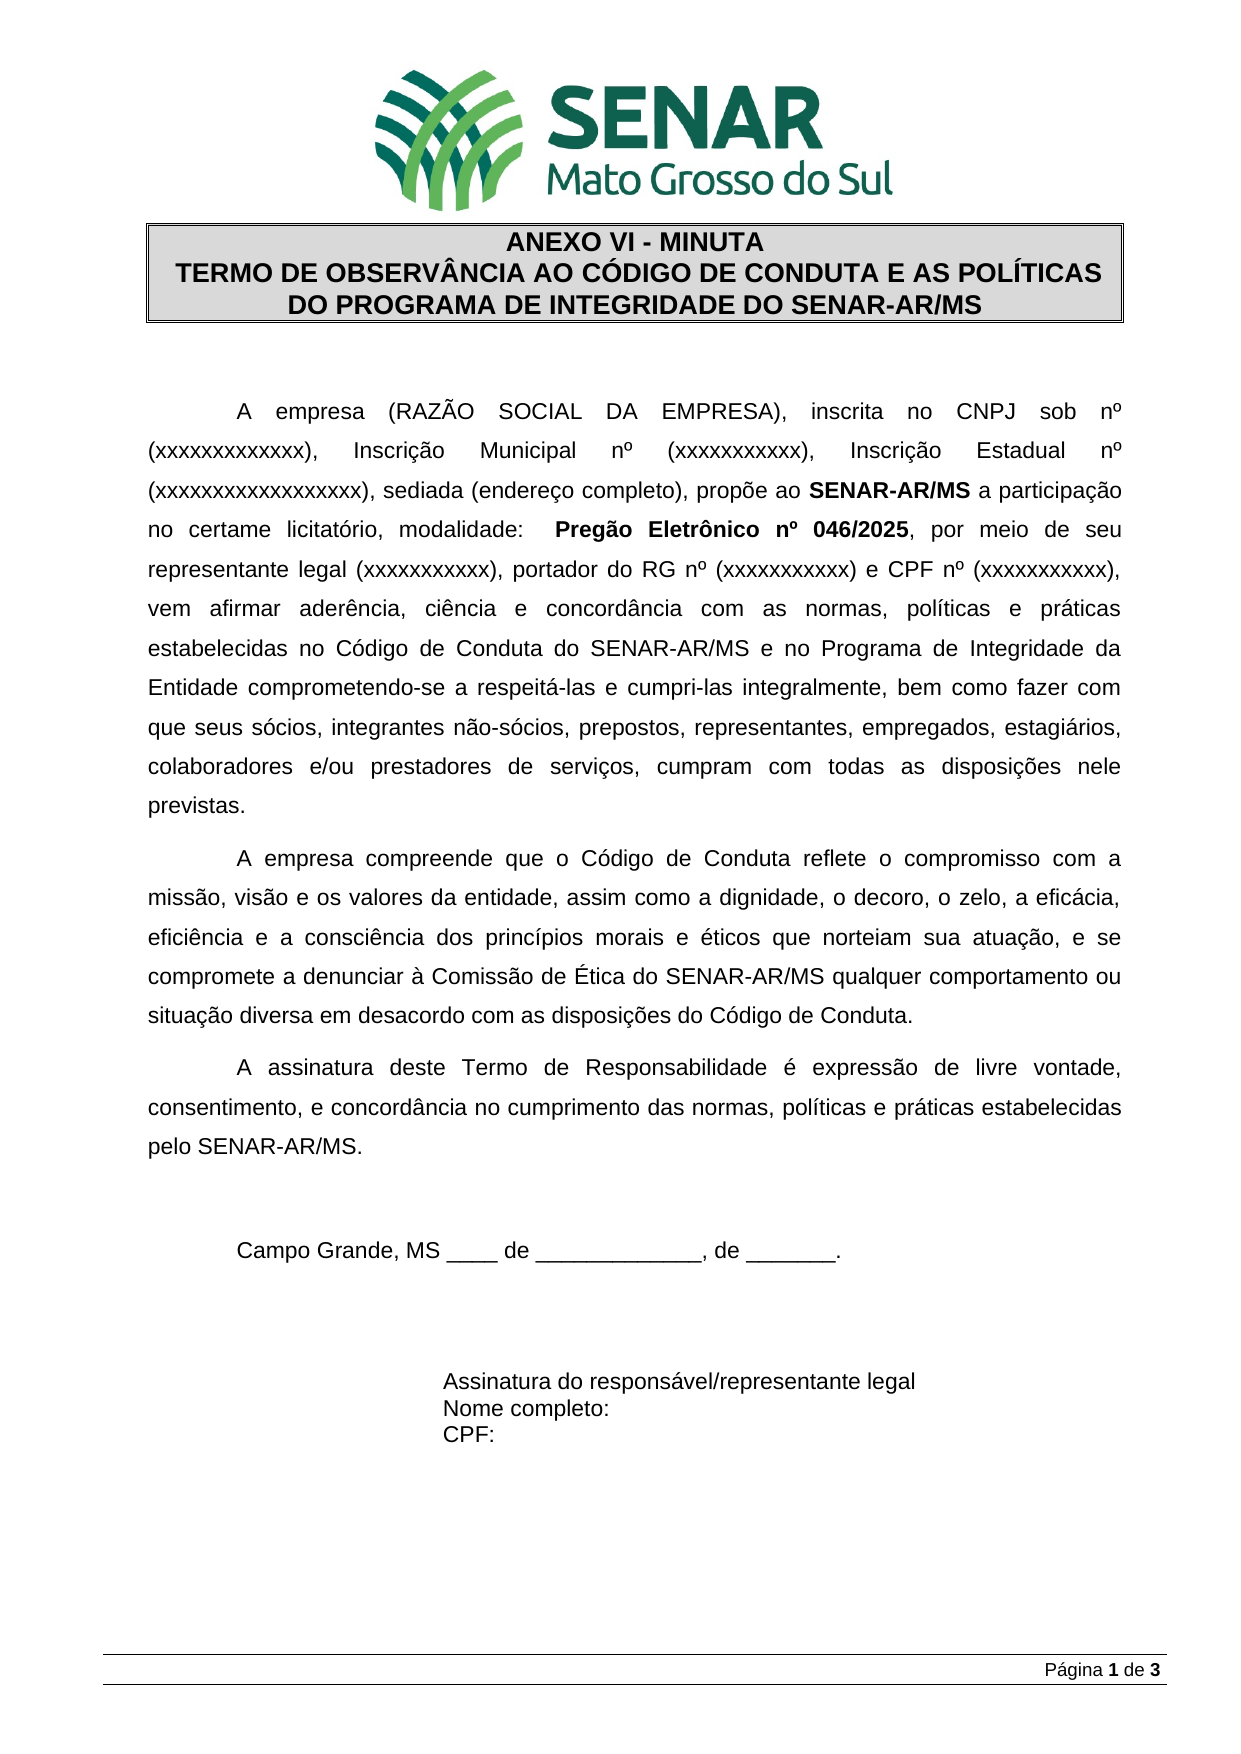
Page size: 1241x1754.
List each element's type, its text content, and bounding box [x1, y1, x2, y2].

text CPF: [354, 1421, 1122, 1447]
text A empresa compreende que o Código de Conduta reflete o compromisso com a missão, visão e os valores da entidade, assim como a dignidade, o decoro, o zelo, a eficácia, eficiência e a consciência dos princípios morais e éticos que norteiam sua atuação, e se compromete a denunciar à Comissão de Ética do SENAR-AR/MS qualquer comportamento ou situação diversa em desacordo com as disposições do Código de Conduta. [148, 844, 1122, 1029]
text Assinatura do responsável/representante legal [148, 1368, 1122, 1395]
text A assinatura deste Termo de Responsabilidade é expressão de livre vontade, consentimento, e concordância no cumprimento das normas, políticas e práticas estabelecidas pelo SENAR-AR/MS. [148, 1054, 1122, 1160]
text Nome completo: [354, 1395, 1122, 1421]
text A empresa (RAZÃO SOCIAL DA EMPRESA), inscrita no CNPJ sob nº (xxxxxxxxxxxxx), Inscrição Municipal nº (xxxxxxxxxxx), Inscrição Estadual nº (xxxxxxxxxxxxxxxxxx), sediada (endereço completo), propõe ao SENAR-AR/MS a participação no certame licitatório, modalidade: Pregão Eletrônico nº 046/2025, por meio de seu representante legal (xxxxxxxxxxx), portador do RG nº (xxxxxxxxxxx) e CPF nº (xxxxxxxxxxx), vem afirmar aderência, ciência e concordância com as normas, políticas e práticas estabelecidas no Código de Conduta do SENAR-AR/MS e no Programa de Integridade da Entidade comprometendo-se a respeitá-las e cumpri-las integralmente, bem como fazer com que seus sócios, integrantes não-sócios, prepostos, representantes, empregados, estagiários, colaboradores e/ou prestadores de serviços, cumpram com todas as disposições nele previstas. [148, 398, 1122, 819]
table_header ANEXO VI - MINUTA TERMO DE OBSERVÂNCIA AO CÓDIGO DE CONDUTA E AS POLÍTICAS DO PROGRAMA DE INTEGRIDADE DO SENAR-AR/MS [149, 226, 1121, 320]
picture [365, 59, 905, 223]
text Campo Grande, MS ____ de _____________, de _______. [148, 1237, 1122, 1264]
